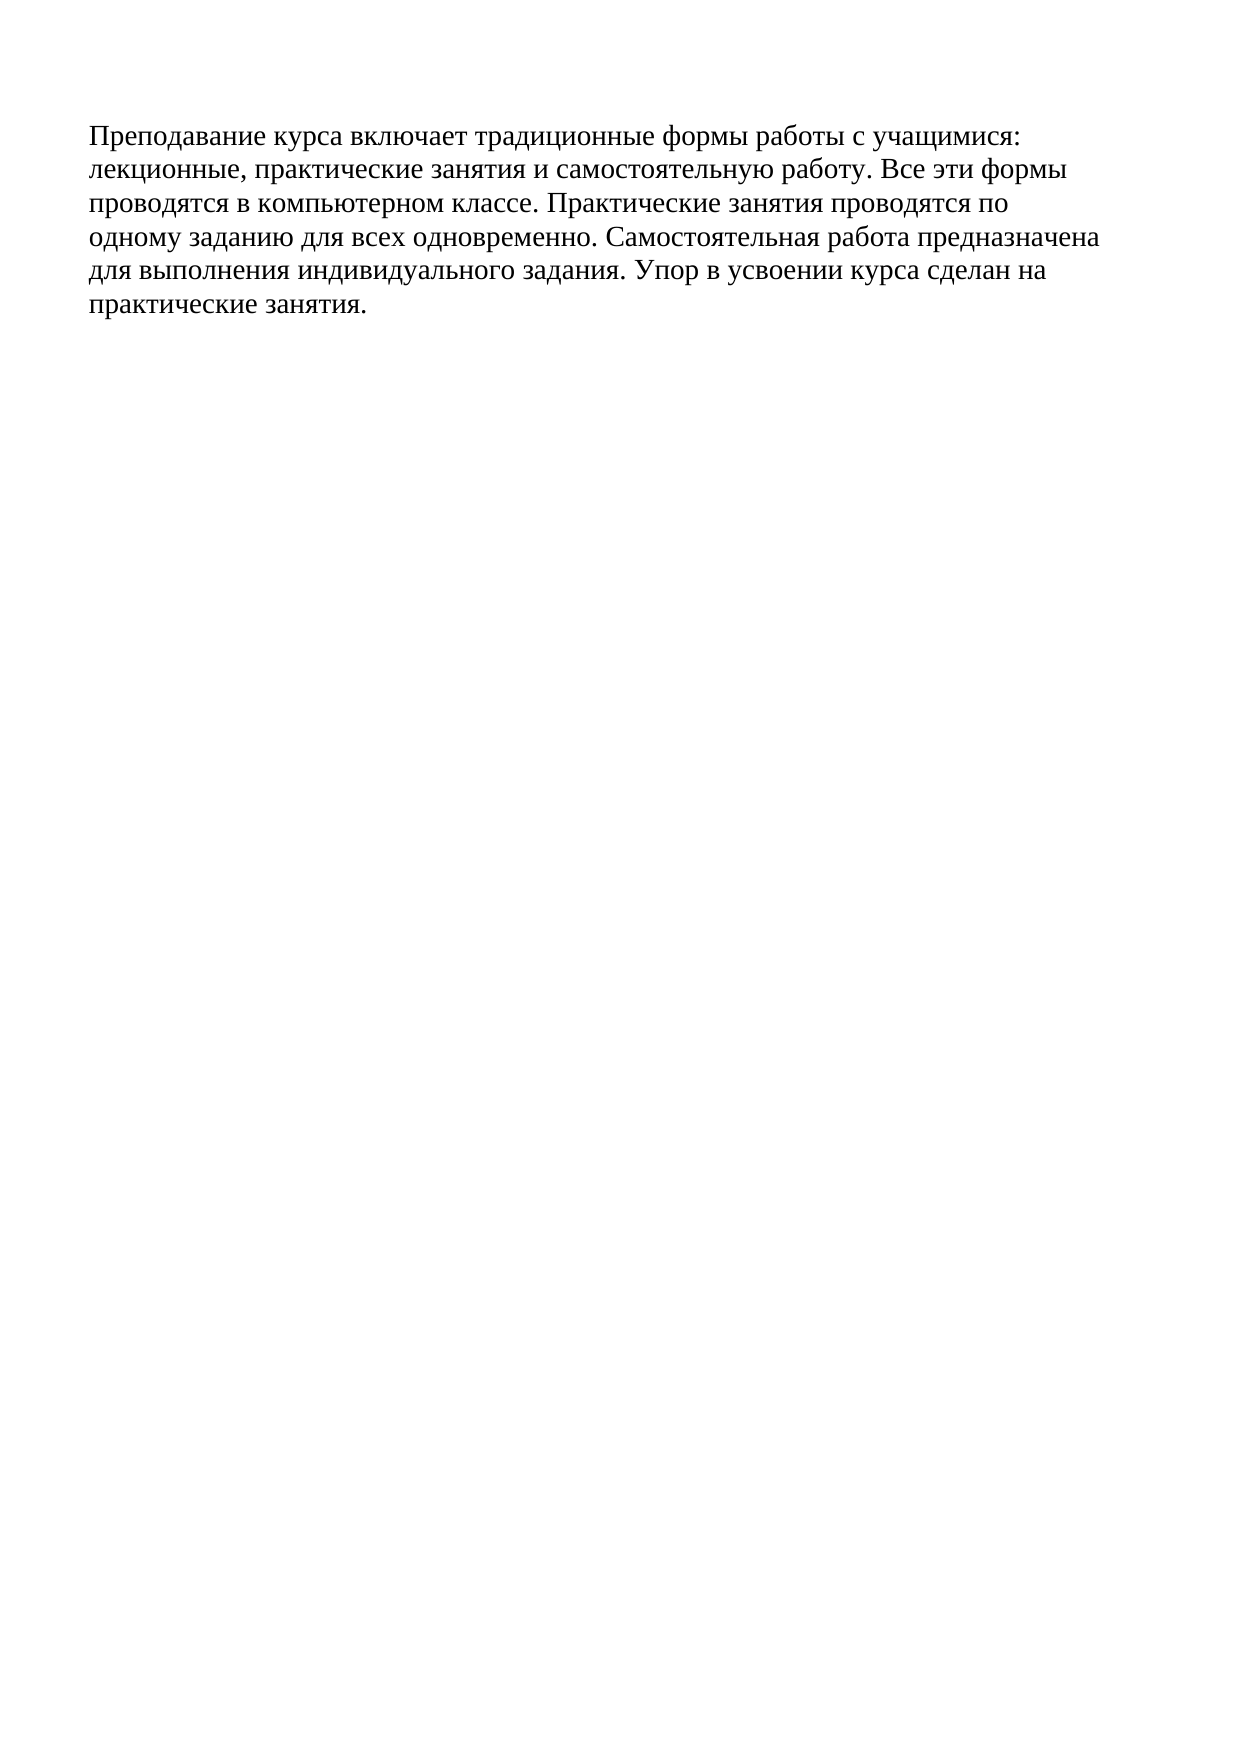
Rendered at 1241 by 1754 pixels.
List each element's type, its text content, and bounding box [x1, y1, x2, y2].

text Преподавание курса включает традиционные формы работы с учащимися: лекционные, практические занятия и самостоятельную работу. Все эти формы проводятся в компьютерном классе. Практические занятия проводятся по одному заданию для всех одновременно. Самостоятельная работа предназначена для выполнения индивидуального задания. Упор в усвоении курса сделан на практические занятия. [89, 118, 1107, 319]
